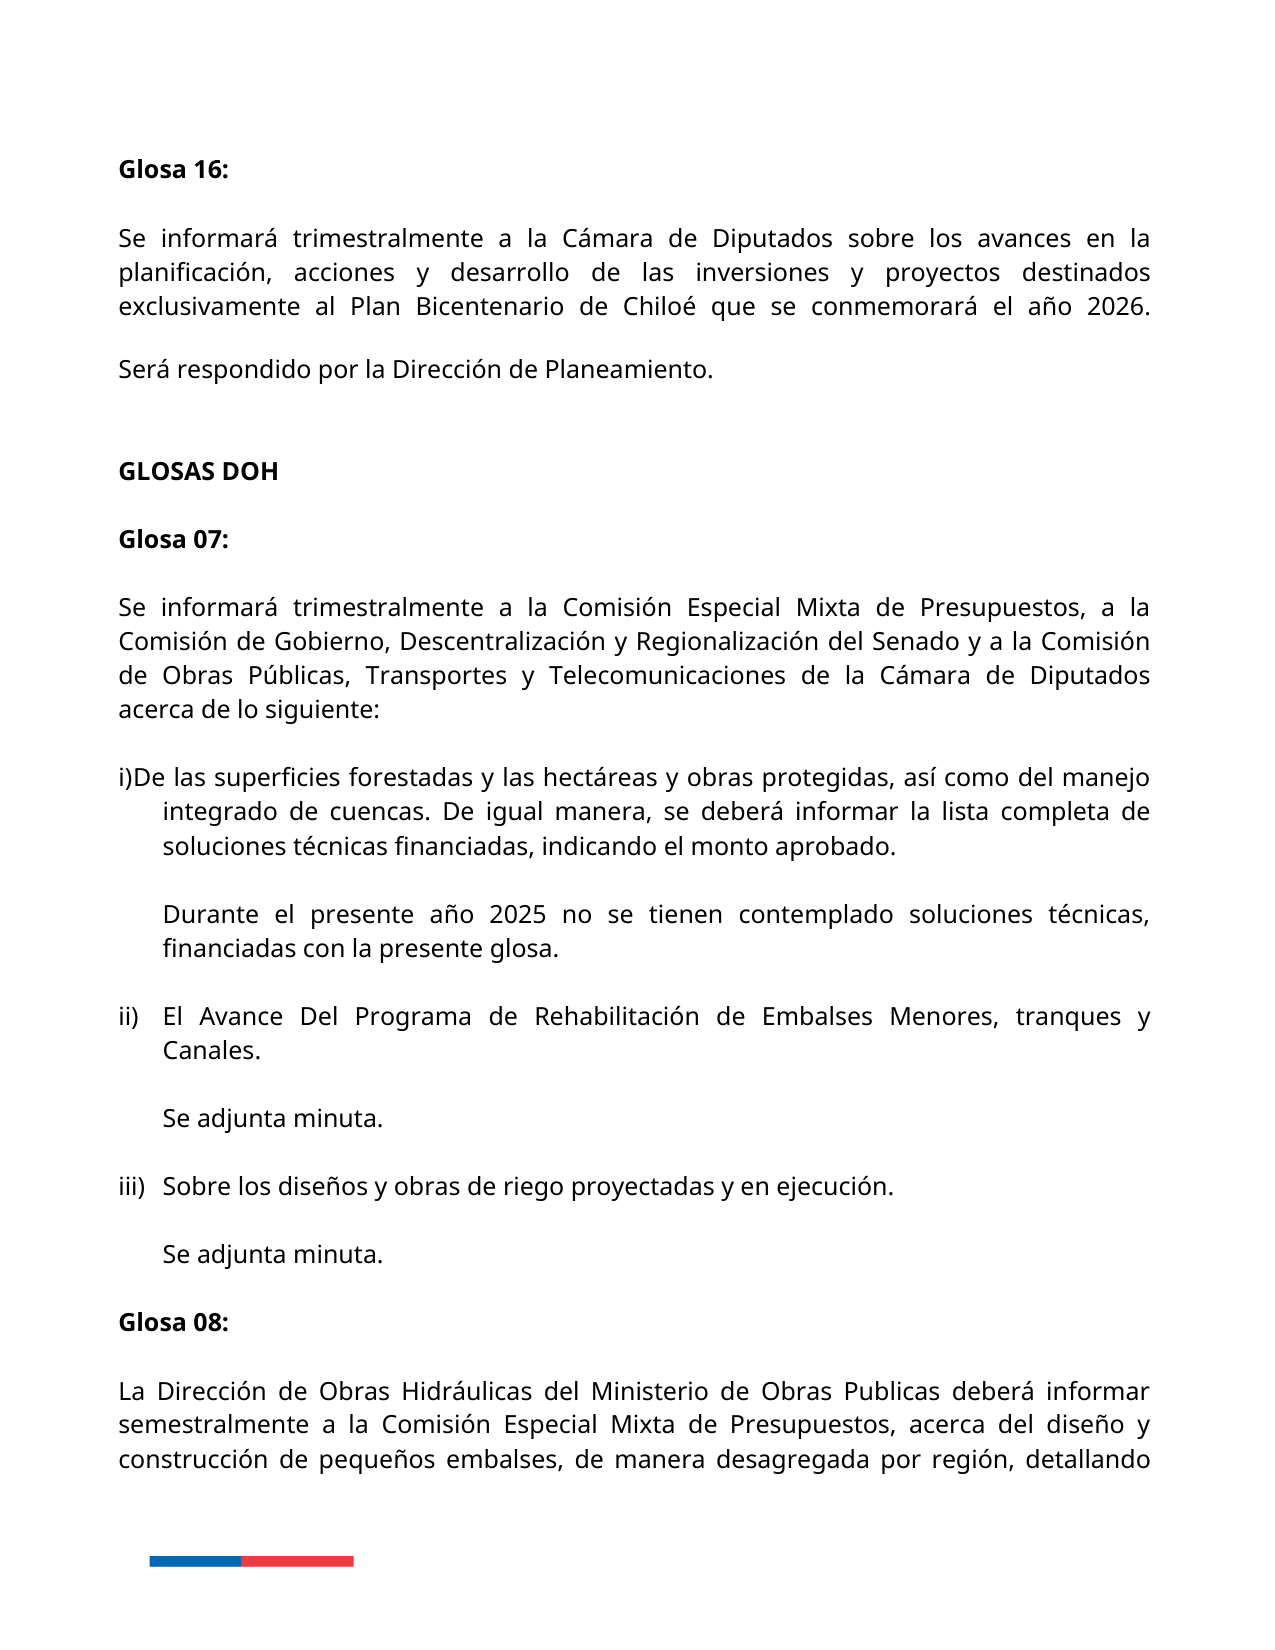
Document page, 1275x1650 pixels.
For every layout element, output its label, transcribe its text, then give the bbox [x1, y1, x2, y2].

text Glosa 16: [118, 152, 1063, 186]
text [118, 1373, 1152, 1475]
list De las superficies forestadas y las hectáreas y obras protegidas, así como del manejo integrado de cuencas. De igual manera, se deberá informar la lista completa de soluciones técnicas financiadas, indicando el monto aprobado. [118, 760, 1152, 862]
list Sobre los diseños y obras de riego proyectadas y en ejecución. [118, 1169, 1152, 1203]
text Se adjunta minuta. [162, 1237, 1152, 1271]
text Será respondido por la Dirección de Planeamiento. [118, 351, 1063, 385]
text Se informará trimestralmente a la Comisión Especial Mixta de Presupuestos, a la Comisión de Gobierno, Descentralización y Regionalización del Senado y a la Comisión de Obras Públicas, Transportes y Telecomunicaciones de la Cámara de Diputados acerca de lo siguiente: [118, 590, 1152, 726]
text GLOSAS DOH [118, 453, 1063, 487]
picture [149, 1556, 354, 1567]
text Glosa 08: [118, 1305, 1063, 1339]
text Se informará trimestralmente a la Cámara de Diputados sobre los avances en la planificación, acciones y desarrollo de las inversiones y proyectos destinados exclusivamente al Plan Bicentenario de Chiloé que se conmemorará el año 2026. [118, 220, 1152, 351]
text Glosa 07: [118, 522, 1063, 556]
list El Avance Del Programa de Rehabilitación de Embalses Menores, tranques y Canales. [118, 998, 1152, 1067]
text Durante el presente año 2025 no se tienen contemplado soluciones técnicas, financiadas con la presente glosa. [162, 896, 1152, 964]
text Se adjunta minuta. [162, 1101, 1152, 1135]
